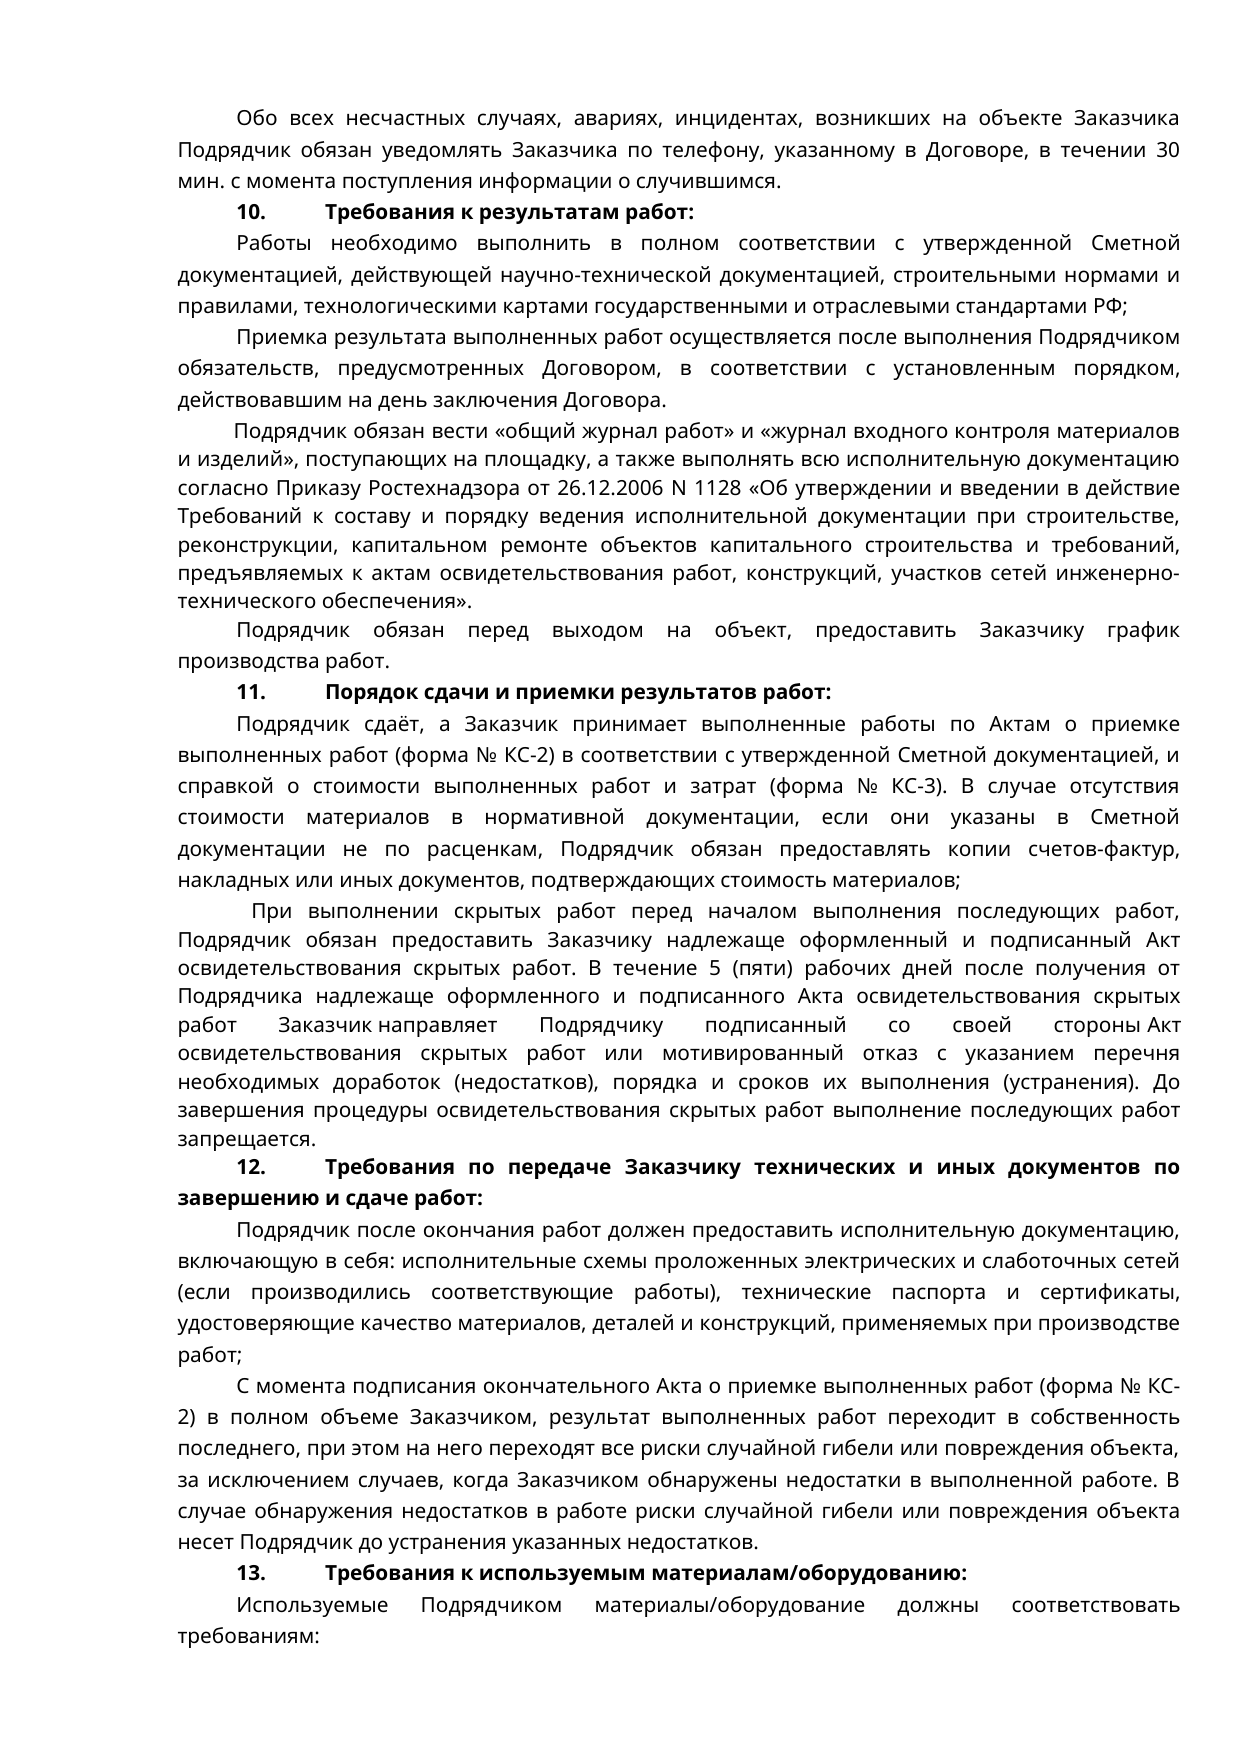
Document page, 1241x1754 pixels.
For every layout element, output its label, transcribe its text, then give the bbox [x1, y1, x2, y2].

list Требования к результатам работ: [177, 197, 1181, 226]
text Работы необходимо выполнить в полном соответствии с утвержденной Сметной документацией, действующей научно-технической документацией, строительными нормами и правилами, технологическими картами государственными и отраслевыми стандартами РФ; [177, 228, 1181, 319]
list Требования по передаче Заказчику технических и иных документов по завершению и сдаче работ: [177, 1152, 1181, 1212]
list Порядок сдачи и приемки результатов работ: [177, 677, 1181, 706]
text Используемые Подрядчиком материалы/оборудование должны соответствовать требованиям: [177, 1590, 1181, 1649]
text Приемка результата выполненных работ осуществляется после выполнения Подрядчиком обязательств, предусмотренных Договором, в соответствии с установленным порядком, действовавшим на день заключения Договора. [177, 322, 1181, 413]
text Подрядчик после окончания работ должен предоставить исполнительную документацию, включающую в себя: исполнительные схемы проложенных электрических и слаботочных сетей (если производились соответствующие работы), технические паспорта и сертификаты, удостоверяющие качество материалов, деталей и конструкций, применяемых при производстве работ; [177, 1215, 1181, 1368]
text Подрядчик обязан вести «общий журнал работ» и «журнал входного контроля материалов и изделий», поступающих на площадку, а также выполнять всю исполнительную документацию согласно Приказу Ростехнадзора от 26.12.2006 N 1128 «Об утверждении и введении в действие Требований к составу и порядку ведения исполнительной документации при строительстве, реконструкции, капитальном ремонте объектов капитального строительства и требований, предъявляемых к актам освидетельствования работ, конструкций, участков сетей инженерно-технического обеспечения». [177, 416, 1181, 615]
text Подрядчик сдаёт, а Заказчик принимает выполненные работы по Актам о приемке выполненных работ (форма № КС-2) в соответствии с утвержденной Сметной документацией, и справкой о стоимости выполненных работ и затрат (форма № КС-3). В случае отсутствия стоимости материалов в нормативной документации, если они указаны в Сметной документации не по расценкам, Подрядчик обязан предоставлять копии счетов-фактур, накладных или иных документов, подтверждающих стоимость материалов; [177, 709, 1181, 893]
list Требования к используемым материалам/оборудованию: [177, 1558, 1181, 1587]
text Подрядчик обязан перед выходом на объект, предоставить Заказчику график производства работ. [177, 615, 1181, 675]
text Обо всех несчастных случаях, авариях, инцидентах, возникших на объекте Заказчика Подрядчик обязан уведомлять Заказчика по телефону, указанному в Договоре, в течении 30 мин. с момента поступления информации о случившимся. [177, 103, 1181, 194]
text При выполнении скрытых работ перед началом выполнения последующих работ, Подрядчик обязан предоставить Заказчику надлежаще оформленный и подписанный Акт освидетельствования скрытых работ. В течение 5 (пяти) рабочих дней после получения от Подрядчика надлежаще оформленного и подписанного Акта освидетельствования скрытых работ Заказчик направляет Подрядчику подписанный со своей стороны Акт освидетельствования скрытых работ или мотивированный отказ с указанием перечня необходимых доработок (недостатков), порядка и сроков их выполнения (устранения). До завершения процедуры освидетельствования скрытых работ выполнение последующих работ запрещается. [177, 896, 1181, 1152]
text С момента подписания окончательного Акта о приемке выполненных работ (форма № КС-2) в полном объеме Заказчиком, результат выполненных работ переходит в собственность последнего, при этом на него переходят все риски случайной гибели или повреждения объекта, за исключением случаев, когда Заказчиком обнаружены недостатки в выполненной работе. В случае обнаружения недостатков в работе риски случайной гибели или повреждения объекта несет Подрядчик до устранения указанных недостатков. [177, 1371, 1181, 1556]
